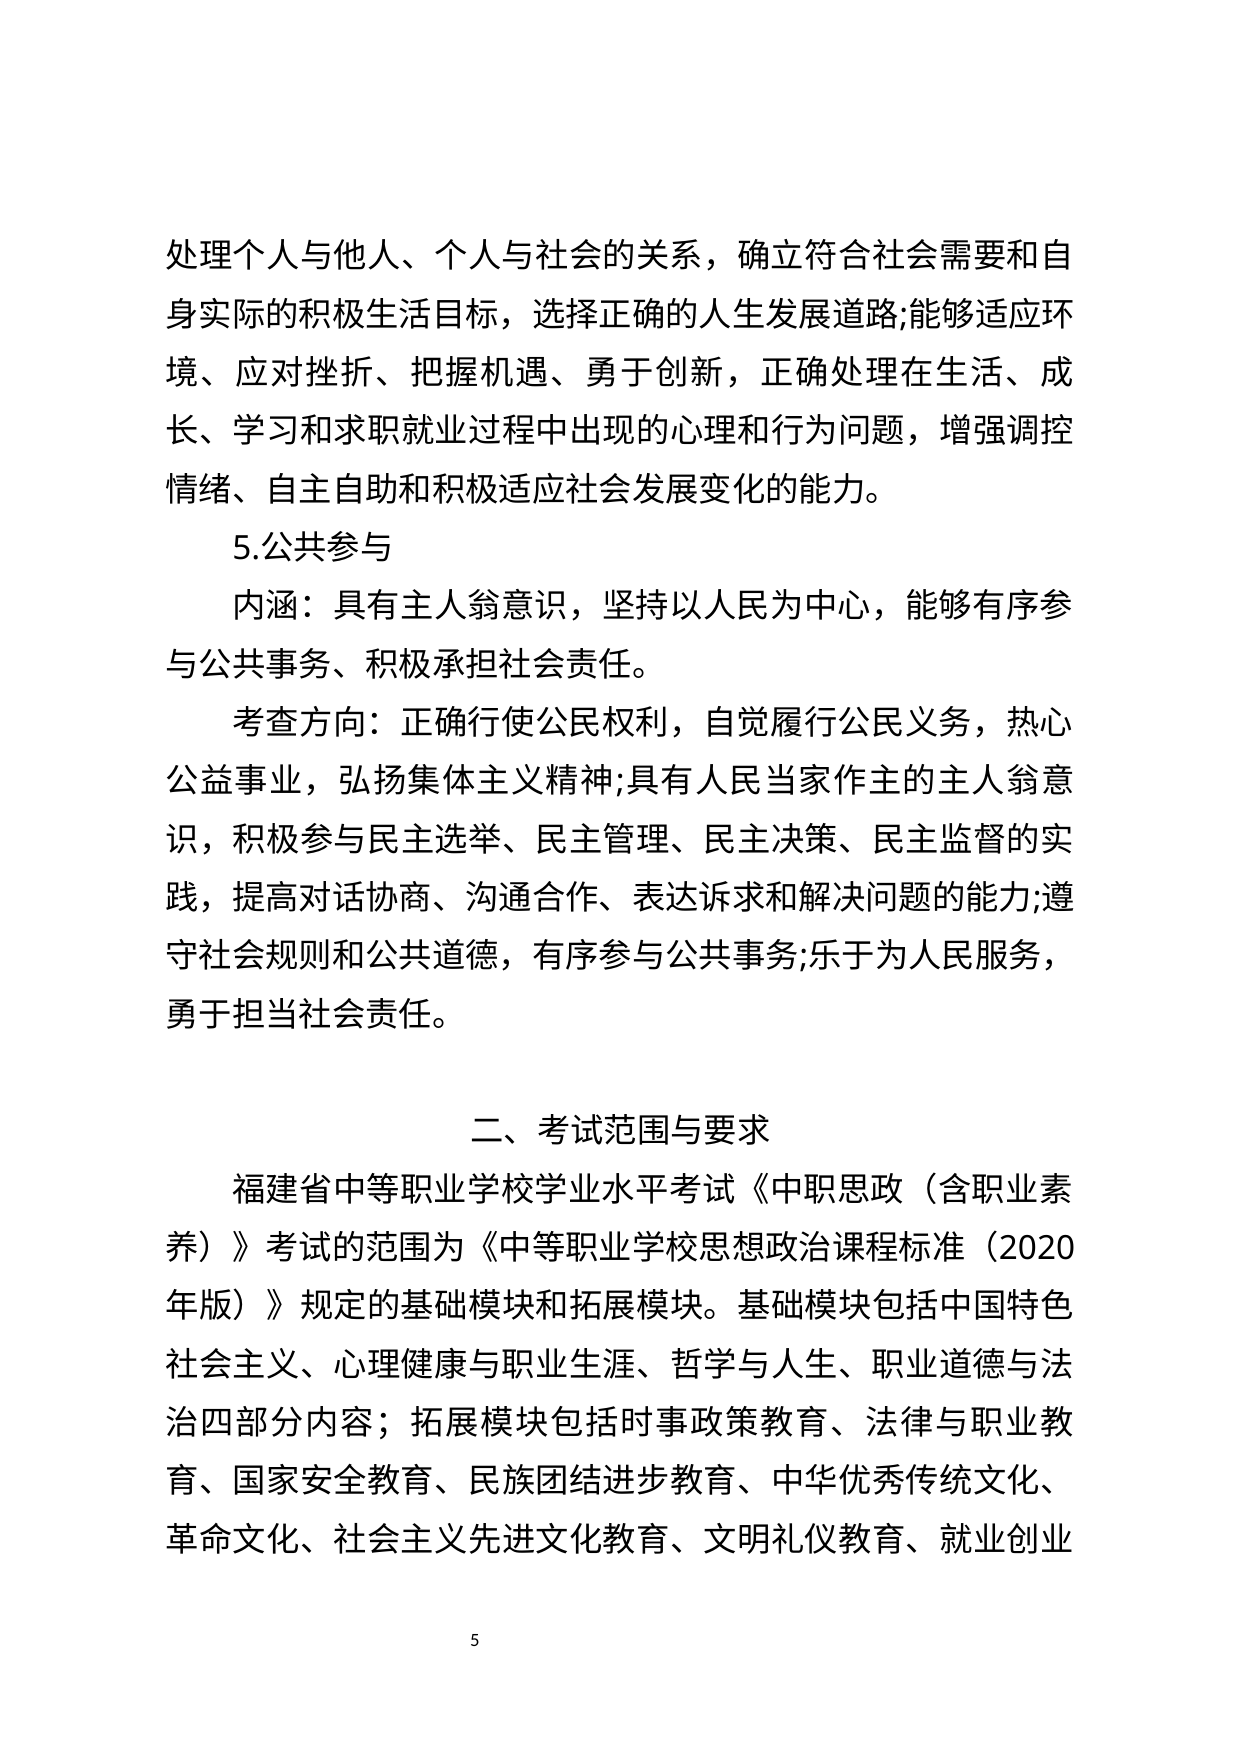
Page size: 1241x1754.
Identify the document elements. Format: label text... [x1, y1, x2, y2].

text 考查方向：正确行使公民权利，自觉履行公民义务，热心公益事业，弘扬集体主义精神;具有人民当家作主的主人翁意识，积极参与民主选举、民主管理、民主决策、民主监督的实践，提高对话协商、沟通合作、表达诉求和解决问题的能力;遵守社会规则和公共道德，有序参与公共事务;乐于为人民服务，勇于担当社会责任。 [165, 688, 1075, 1038]
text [165, 221, 1075, 513]
text 5.公共参与 [165, 513, 1075, 571]
text 二、考试范围与要求 [165, 1096, 1075, 1154]
text 内涵：具有主人翁意识，坚持以人民为中心，能够有序参与公共事务、积极承担社会责任。 [165, 571, 1075, 688]
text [165, 1154, 1075, 1563]
